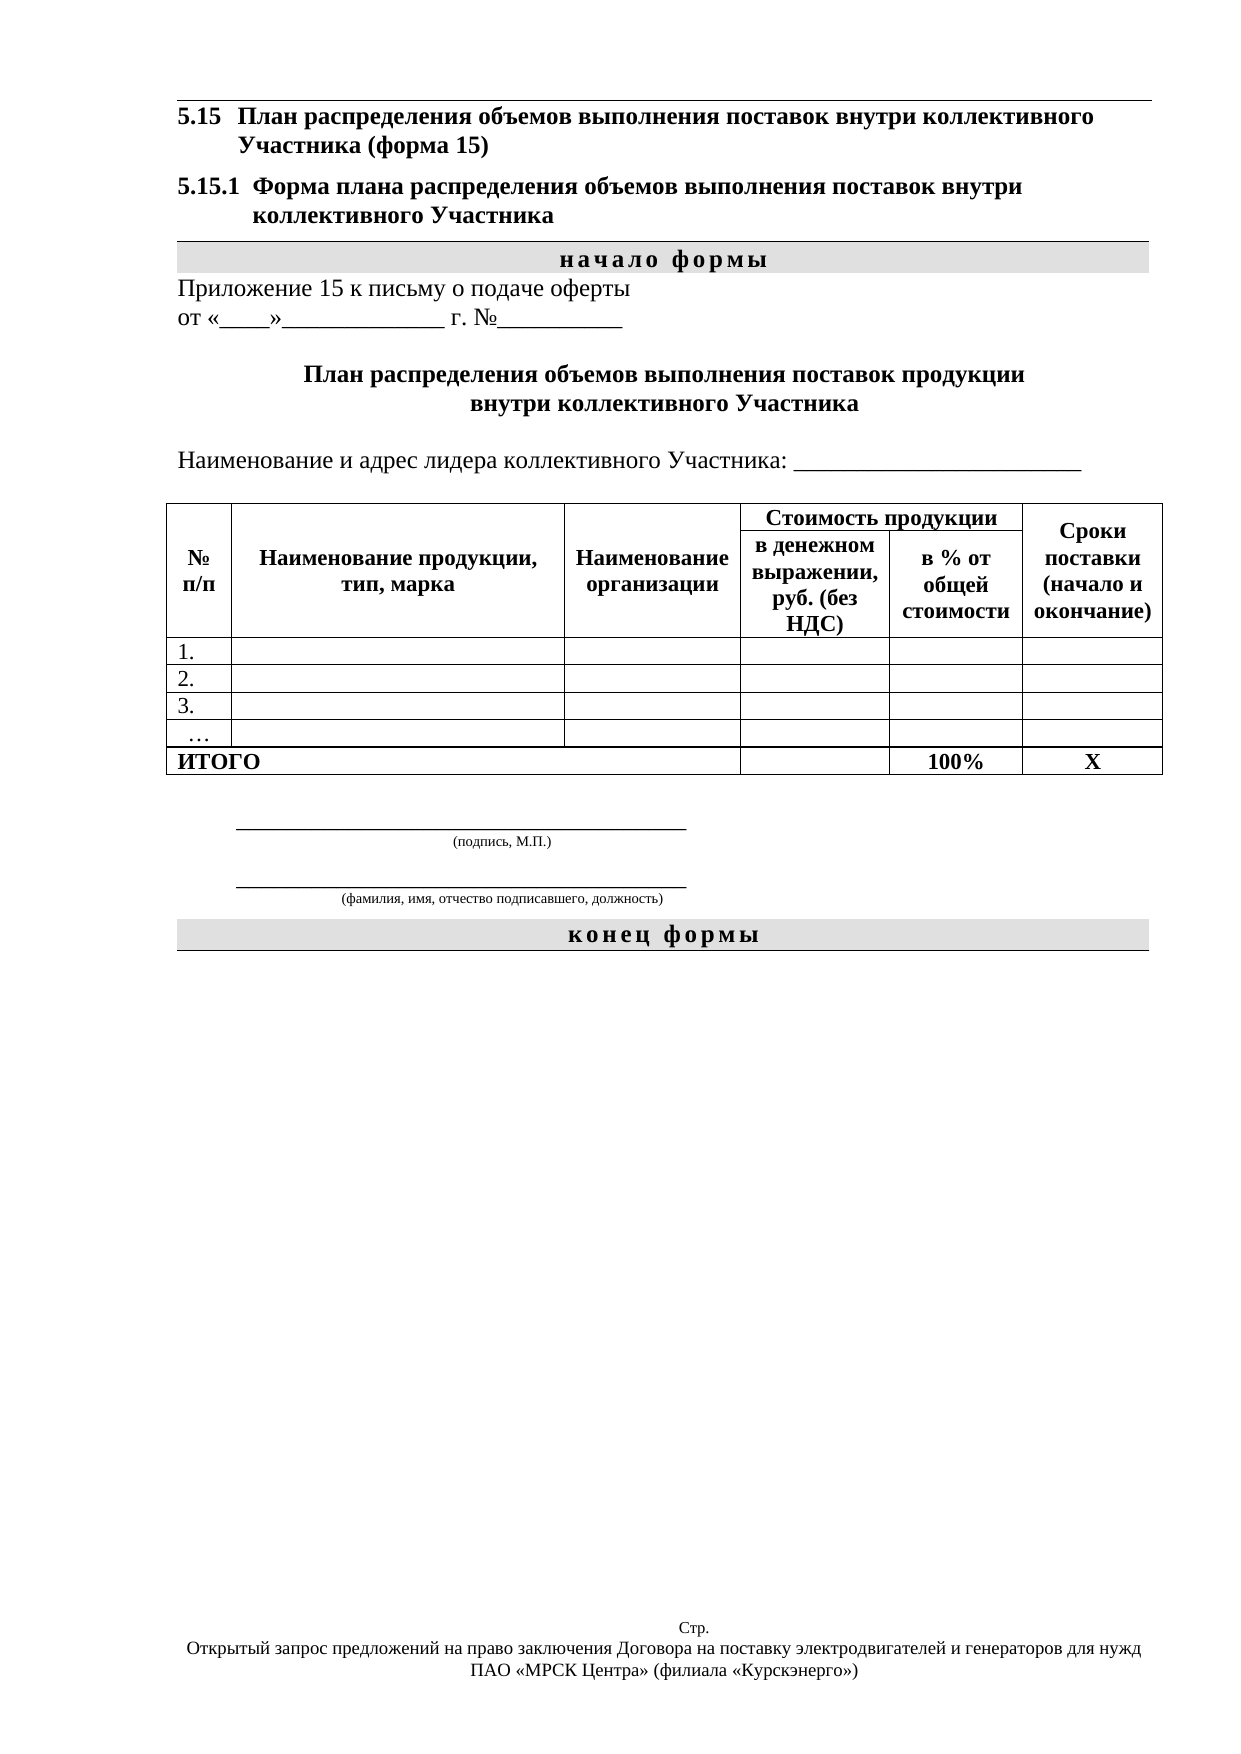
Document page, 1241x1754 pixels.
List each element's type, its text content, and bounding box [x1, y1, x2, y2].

table_cell [1023, 720, 1162, 746]
table_cell [741, 720, 889, 746]
table_cell ИТОГО [167, 748, 740, 774]
text (фамилия, имя, отчество подписавшего, должность) [177, 890, 768, 919]
table_header Наименование организации [565, 504, 740, 637]
text План распределения объемов выполнения поставок продукции внутри коллективного Участника [177, 359, 1152, 417]
table_header Стоимость продукции [741, 504, 1022, 530]
table_cell [741, 638, 889, 664]
table_cell в денежном выражении, руб. (без НДС) [741, 531, 889, 637]
subtitle План распределения объемов выполнения поставок внутри коллективного Участника (форма 15) [177, 101, 1152, 158]
text (подпись, М.П.) [177, 833, 768, 862]
text Приложение 15 к письму о подаче оферты от «____»_____________ г. №__________ [177, 273, 1152, 330]
table_cell [167, 693, 231, 719]
table_cell [890, 693, 1022, 719]
text ____________________________________ [177, 862, 1152, 890]
table_cell [741, 665, 889, 692]
table_header Сроки поставки (начало и окончание) [1023, 504, 1162, 637]
table_cell [167, 665, 231, 692]
table_cell [232, 665, 564, 692]
table_header № п/п [167, 504, 231, 637]
table_cell [232, 720, 564, 746]
table_cell [167, 638, 231, 664]
table_cell [232, 693, 564, 719]
table_cell 100% [890, 748, 1022, 774]
text начало формы [177, 242, 1149, 273]
text конец формы [177, 919, 1149, 950]
text Наименование и адрес лидера коллективного Участника: _______________________ [177, 445, 1152, 474]
table_cell [565, 638, 740, 664]
table_cell [565, 693, 740, 719]
table_cell [741, 693, 889, 719]
table_header Наименование продукции, тип, марка [232, 504, 564, 637]
table_cell в % от общей стоимости [890, 531, 1022, 637]
table_cell [890, 665, 1022, 692]
table_cell Х [1023, 748, 1162, 774]
table_cell [232, 638, 564, 664]
text ____________________________________ [177, 804, 1152, 833]
subtitle Форма плана распределения объемов выполнения поставок внутри коллективного Участника [177, 171, 1152, 228]
table_cell [1023, 665, 1162, 692]
table_cell [1023, 693, 1162, 719]
table_cell [565, 720, 740, 746]
table_cell [565, 665, 740, 692]
table_cell [741, 748, 889, 774]
table_cell [890, 638, 1022, 664]
table_cell [1023, 638, 1162, 664]
table_cell … [167, 720, 231, 746]
table_cell [890, 720, 1022, 746]
